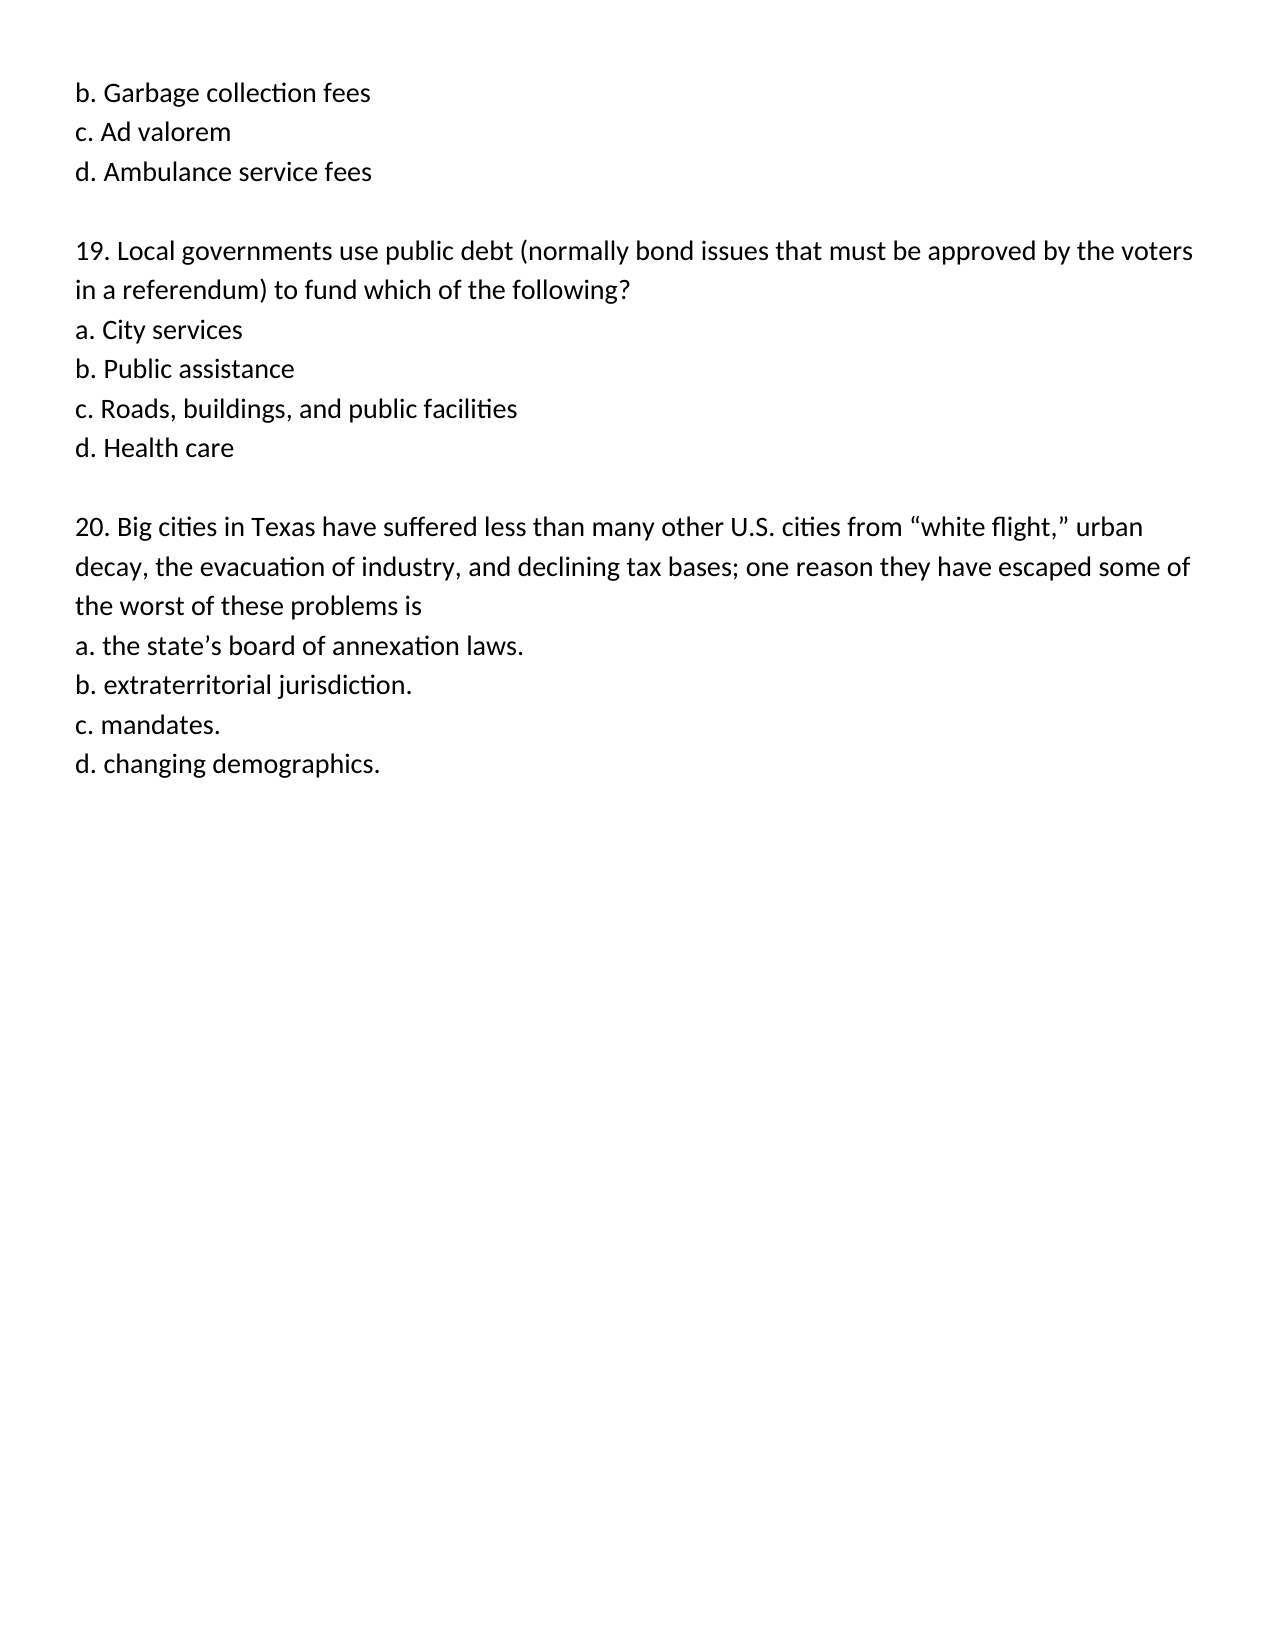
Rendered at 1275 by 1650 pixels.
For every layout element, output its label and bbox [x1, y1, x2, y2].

text [75, 75, 1200, 820]
